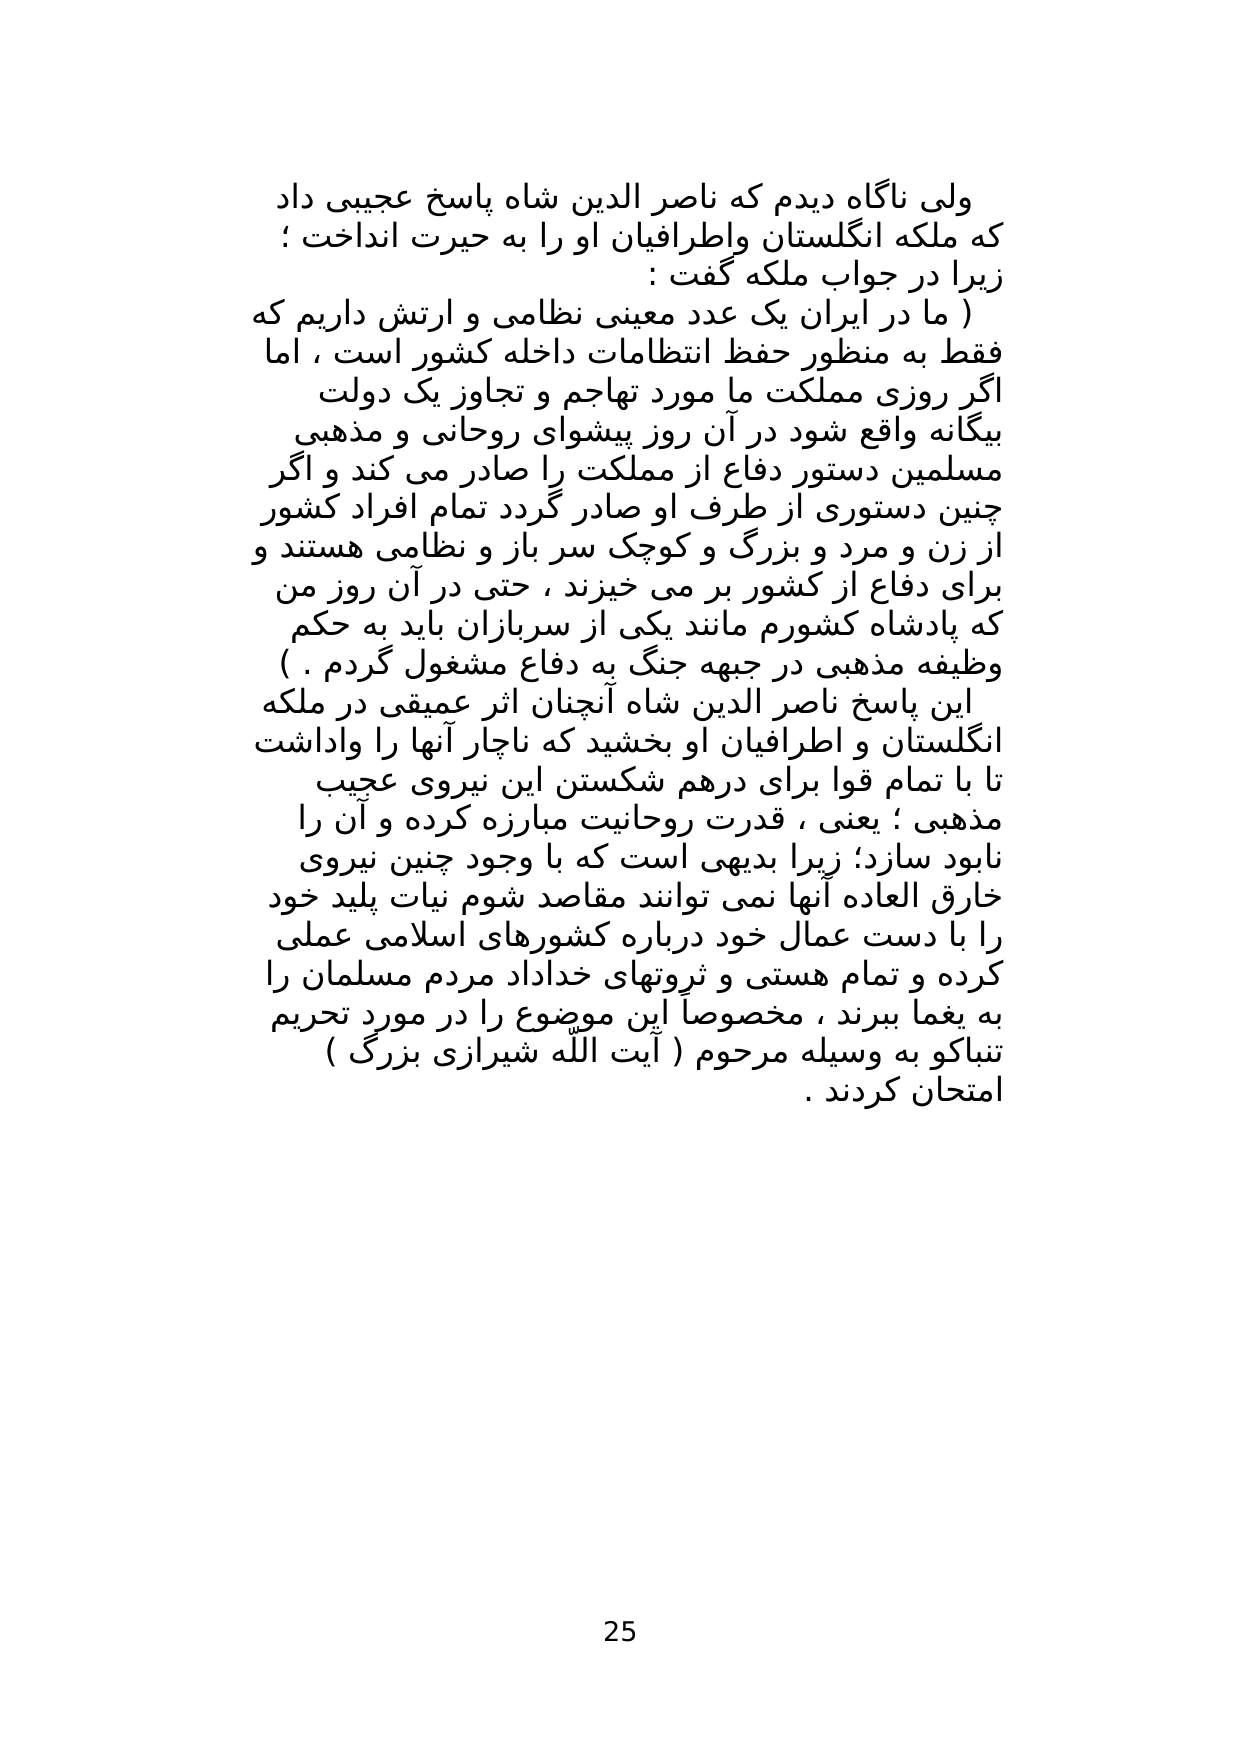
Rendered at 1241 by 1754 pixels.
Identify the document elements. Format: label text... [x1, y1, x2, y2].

text ولی ناگاه دیدم که ناصر الدین شاه پاسخ عجیبی داد که ملکه انگلستان واطرافیان او را به حیرت انداخت ؛ زیرا در جواب ملکه گفت : [236, 177, 1004, 294]
text ( ما در ایران یک عدد معینی نظامی و ارتش داریم که فقط به منظور حفظ انتظامات داخله کشور است ، اما اگر روزی مملکت ما مورد تهاجم و تجاوز یک دولت بیگانه واقع شود در آن روز پیشوای روحانی و مذهبی مسلمین دستور دفاع از مملکت را صادر می کند و اگر چنین دستوری از طرف او صادر گردد تمام افراد کشور از زن و مرد و بزرگ و کوچک سر باز و نظامی هستند و برای دفاع از کشور بر می خیزند ، حتی در آن روز من که پادشاه کشورم مانند یکی از سربازان باید به حکم وظیفه مذهبی در جبهه جنگ به دفاع مشغول گردم . ) [236, 294, 1004, 682]
text این پاسخ ناصر الدین شاه آنچنان اثر عمیقی در ملکه انگلستان و اطرافیان او بخشید که ناچار آنها را واداشت تا با تمام قوا برای درهم شکستن این نیروی عجیب مذهبی ؛ یعنی ، قدرت روحانیت مبارزه کرده و آن را نابود سازد؛ زیرا بدیهی است که با وجود چنین نیروی خارق العاده آنها نمی توانند مقاصد شوم نیات پلید خود را با دست عمال خود درباره کشورهای اسلامی عملی کرده و تمام هستی و ثروتهای خداداد مردم مسلمان را به یغما ببرند ، مخصوصاً این موضوع را در مورد تحریم تنباکو به وسیله مرحوم ( آیت اللّه شیرازی بزرگ ) امتحان کردند . [236, 682, 1004, 1110]
